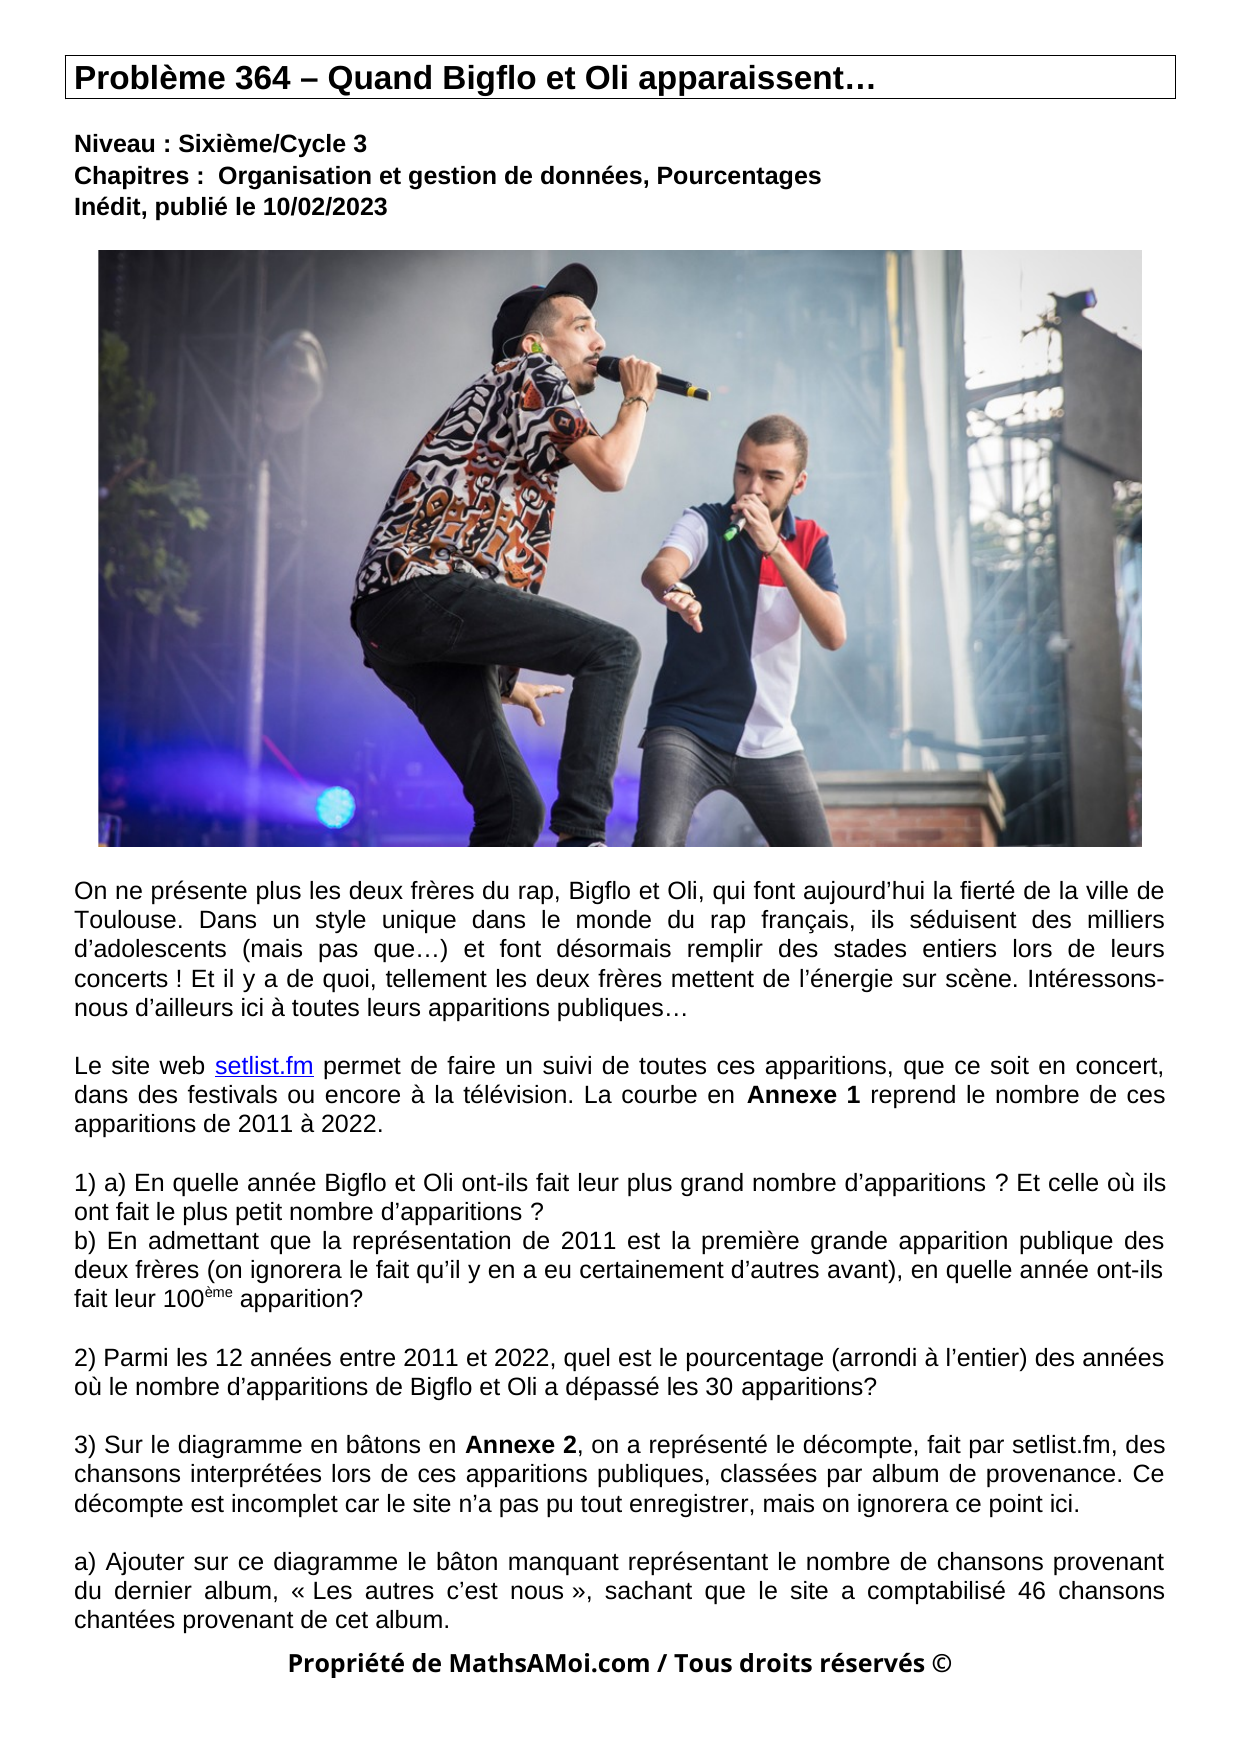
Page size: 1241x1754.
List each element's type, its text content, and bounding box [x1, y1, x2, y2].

text Problème 364 – Quand Bigflo et Oli apparaissent… [66, 56, 1175, 98]
text 3) Sur le diagramme en bâtons en Annexe 2, on a représenté le décompte, fait par setlist.fm, des chansons interprétées lors de ces apparitions publiques, classées par album de provenance. Ce décompte est incomplet car le site n’a pas pu tout enregistrer, mais on ignorera ce point ici. [74, 1430, 1166, 1517]
text b) En admettant que la représentation de 2011 est la première grande apparition publique des deux frères (on ignorera le fait qu’il y en a eu certainement d’autres avant), en quelle année ont-ils fait leur 100ème apparition? [74, 1226, 1166, 1313]
picture [98, 250, 1142, 847]
text Niveau : Sixième/Cycle 3 [74, 129, 1166, 158]
text Inédit, publié le 10/02/2023 [74, 192, 1166, 221]
text Le site web setlist.fm permet de faire un suivi de toutes ces apparitions, que ce soit en concert, dans des festivals ou encore à la télévision. La courbe en Annexe 1 reprend le nombre de ces apparitions de 2011 à 2022. [74, 1051, 1166, 1138]
text a) Ajouter sur ce diagramme le bâton manquant représentant le nombre de chansons provenant du dernier album, « Les autres c’est nous », sachant que le site a comptabilisé 46 chansons chantées provenant de cet album. [74, 1546, 1166, 1634]
text On ne présente plus les deux frères du rap, Bigflo et Oli, qui font aujourd’hui la fierté de la ville de Toulouse. Dans un style unique dans le monde du rap français, ils séduisent des milliers d’adolescents (mais pas que…) et font désormais remplir des stades entiers lors de leurs concerts ! Et il y a de quoi, tellement les deux frères mettent de l’énergie sur scène. Intéressons-nous d’ailleurs ici à toutes leurs apparitions publiques… [74, 876, 1166, 1021]
text 2) Parmi les 12 années entre 2011 et 2022, quel est le pourcentage (arrondi à l’entier) des années où le nombre d’apparitions de Bigflo et Oli a dépassé les 30 apparitions? [74, 1342, 1166, 1401]
text Chapitres : Organisation et gestion de données, Pourcentages [74, 158, 1166, 192]
text 1) a) En quelle année Bigflo et Oli ont-ils fait leur plus grand nombre d’apparitions ? Et celle où ils ont fait le plus petit nombre d’apparitions ? [74, 1167, 1166, 1226]
